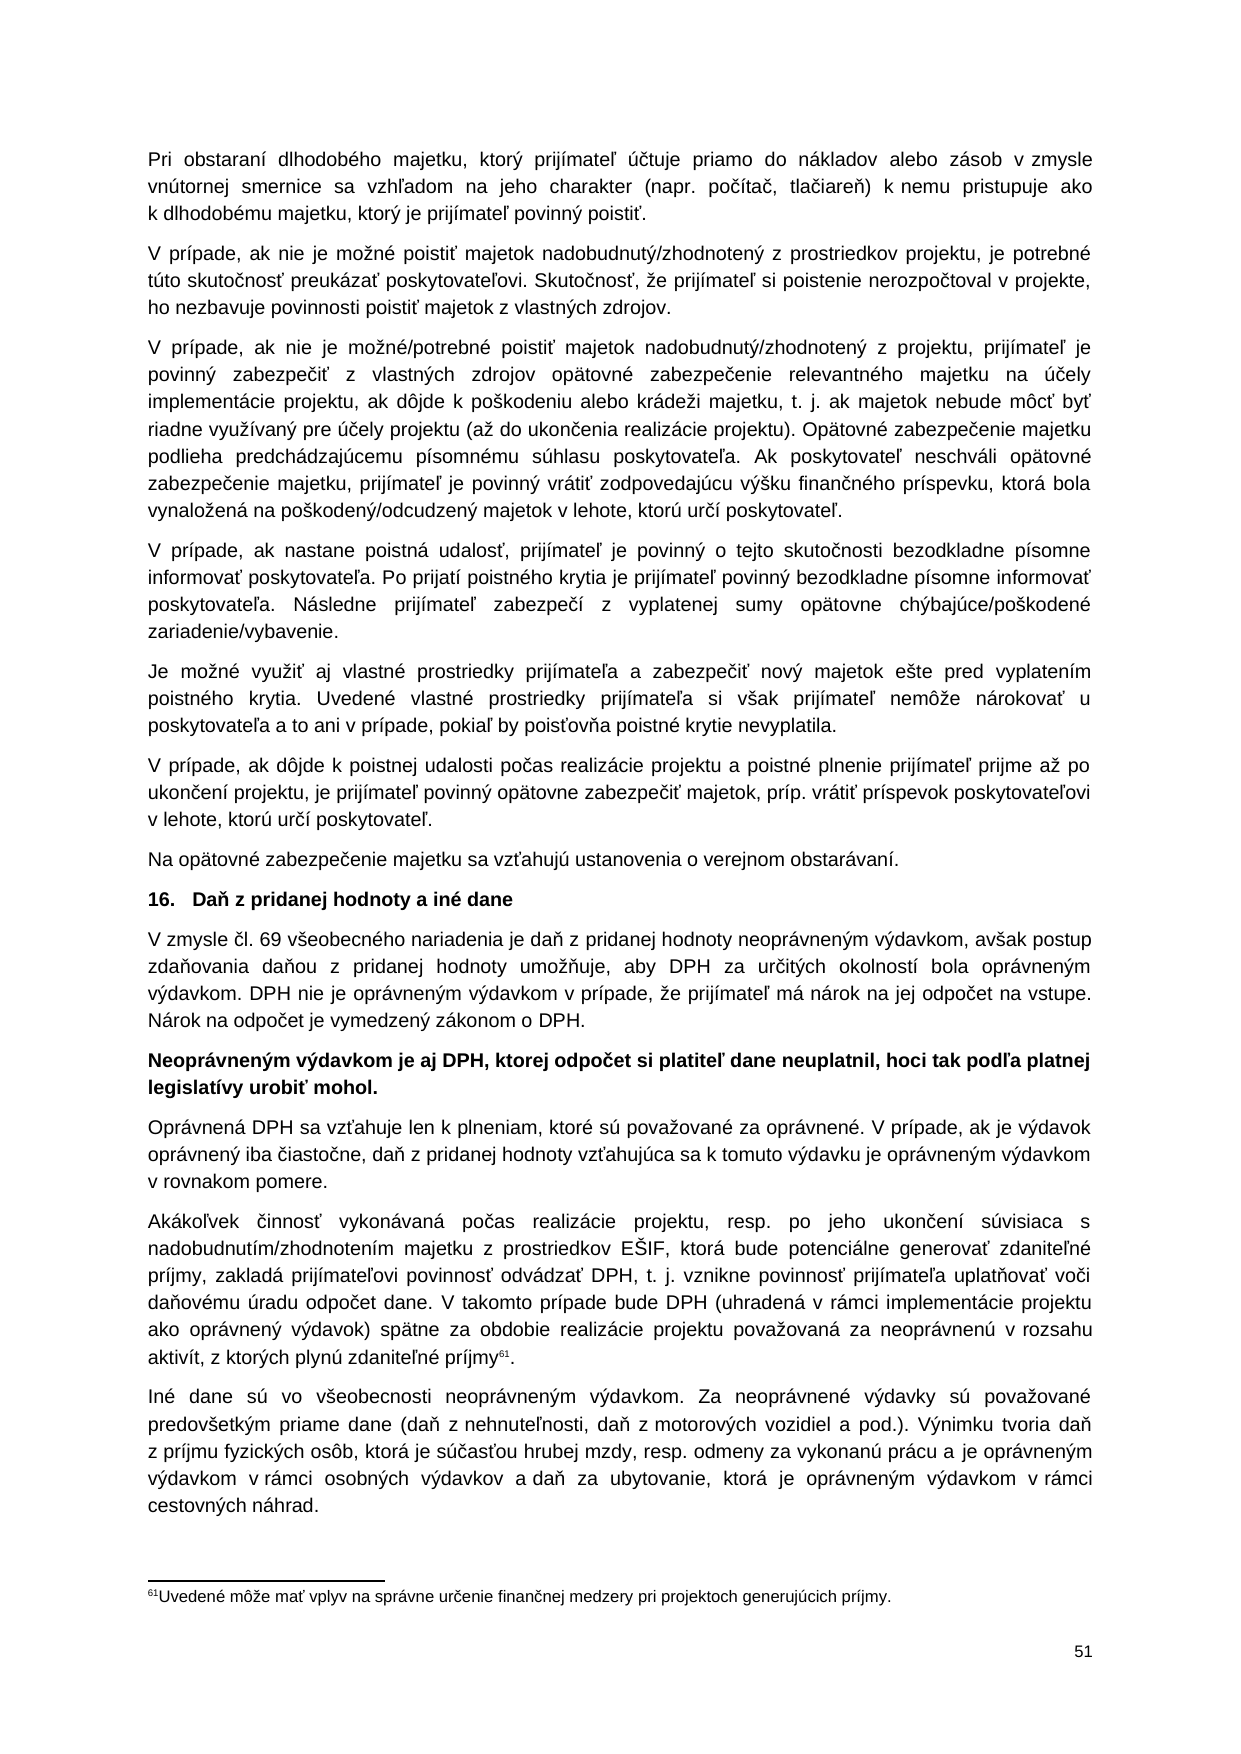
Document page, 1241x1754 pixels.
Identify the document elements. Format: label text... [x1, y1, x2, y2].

text V zmysle čl. 69 všeobecného nariadenia je daň z pridanej hodnoty neoprávneným výdavkom, avšak postup zdaňovania daňou z pridanej hodnoty umožňuje, aby DPH za určitých okolností bola oprávneným výdavkom. DPH nie je oprávneným výdavkom v prípade, že prijímateľ má nárok na jej odpočet na vstupe. Nárok na odpočet je vymedzený zákonom o DPH. [148, 927, 1092, 1032]
text Neoprávneným výdavkom je aj DPH, ktorej odpočet si platiteľ dane neuplatnil, hoci tak podľa platnej legislatívy urobiť mohol. [148, 1049, 1092, 1098]
text Oprávnená DPH sa vzťahuje len k plneniam, ktoré sú považované za oprávnené. V prípade, ak je výdavok oprávnený iba čiastočne, daň z pridanej hodnoty vzťahujúca sa k tomuto výdavku je oprávneným výdavkom v rovnakom pomere. [148, 1116, 1092, 1193]
list V prípade, ak nastane poistná udalosť, prijímateľ je povinný o tejto skutočnosti bezodkladne písomne informovať poskytovateľa. Po prijatí poistného krytia je prijímateľ povinný bezodkladne písomne informovať poskytovateľa. Následne prijímateľ zabezpečí z vyplatenej sumy opätovne chýbajúce/poškodené zariadenie/vybavenie. [148, 539, 1092, 643]
list Je možné využiť aj vlastné prostriedky prijímateľa a zabezpečiť nový majetok ešte pred vyplatením poistného krytia. Uvedené vlastné prostriedky prijímateľa si však prijímateľ nemôže nárokovať u poskytovateľa a to ani v prípade, pokiaľ by poisťovňa poistné krytie nevyplatila. [148, 660, 1092, 737]
list Na opätovné zabezpečenie majetku sa vzťahujú ustanovenia o verejnom obstarávaní. [148, 848, 1092, 871]
text Akákoľvek činnosť vykonávaná počas realizácie projektu, resp. po jeho ukončení súvisiaca s nadobudnutím/zhodnotením majetku z prostriedkov EŠIF, ktorá bude potenciálne generovať zdaniteľné príjmy, zakladá prijímateľovi povinnosť odvádzať DPH, t. j. vznikne povinnosť prijímateľa uplatňovať voči daňovému úradu odpočet dane. V takomto prípade bude DPH (uhradená v rámci implementácie projektu ako oprávnený výdavok) spätne za obdobie realizácie projektu považovaná za neoprávnenú v rozsahu aktivít, z ktorých plynú zdaniteľné príjmy. [148, 1209, 1092, 1368]
list Pri obstaraní dlhodobého majetku, ktorý prijímateľ účtuje priamo do nákladov alebo zásob v zmysle vnútornej smernice sa vzhľadom na jeho charakter (napr. počítač, tlačiareň) k nemu pristupuje ako k dlhodobému majetku, ktorý je prijímateľ povinný poistiť. [148, 148, 1092, 225]
list V prípade, ak dôjde k poistnej udalosti počas realizácie projektu a poistné plnenie prijímateľ prijme až po ukončení projektu, je prijímateľ povinný opätovne zabezpečiť majetok, príp. vrátiť príspevok poskytovateľovi v lehote, ktorú určí poskytovateľ. [148, 754, 1092, 831]
list V prípade, ak nie je možné poistiť majetok nadobudnutý/zhodnotený z prostriedkov projektu, je potrebné túto skutočnosť preukázať poskytovateľovi. Skutočnosť, že prijímateľ si poistenie nerozpočtoval v projekte, ho nezbavuje povinnosti poistiť majetok z vlastných zdrojov. [148, 242, 1092, 319]
list Daň z pridanej hodnoty a iné dane [148, 888, 1092, 910]
list V prípade, ak nie je možné/potrebné poistiť majetok nadobudnutý/zhodnotený z projektu, prijímateľ je povinný zabezpečiť z vlastných zdrojov opätovné zabezpečenie relevantného majetku na účely implementácie projektu, ak dôjde k poškodeniu alebo krádeži majetku, t. j. ak majetok nebude môcť byť riadne využívaný pre účely projektu (až do ukončenia realizácie projektu). Opätovné zabezpečenie majetku podlieha predchádzajúcemu písomnému súhlasu poskytovateľa. Ak poskytovateľ neschváli opätovné zabezpečenie majetku, prijímateľ je povinný vrátiť zodpovedajúcu výšku finančného príspevku, ktorá bola vynaložená na poškodený/odcudzený majetok v lehote, ktorú určí poskytovateľ. [148, 336, 1092, 522]
text Iné dane sú vo všeobecnosti neoprávneným výdavkom. Za neoprávnené výdavky sú považované predovšetkým priame dane (daň z nehnuteľnosti, daň z motorových vozidiel a pod.). Výnimku tvoria daň z príjmu fyzických osôb, ktorá je súčasťou hrubej mzdy, resp. odmeny za vykonanú prácu a je oprávneným výdavkom v rámci osobných výdavkov a daň za ubytovanie, ktorá je oprávneným výdavkom v rámci cestovných náhrad. [148, 1385, 1092, 1517]
